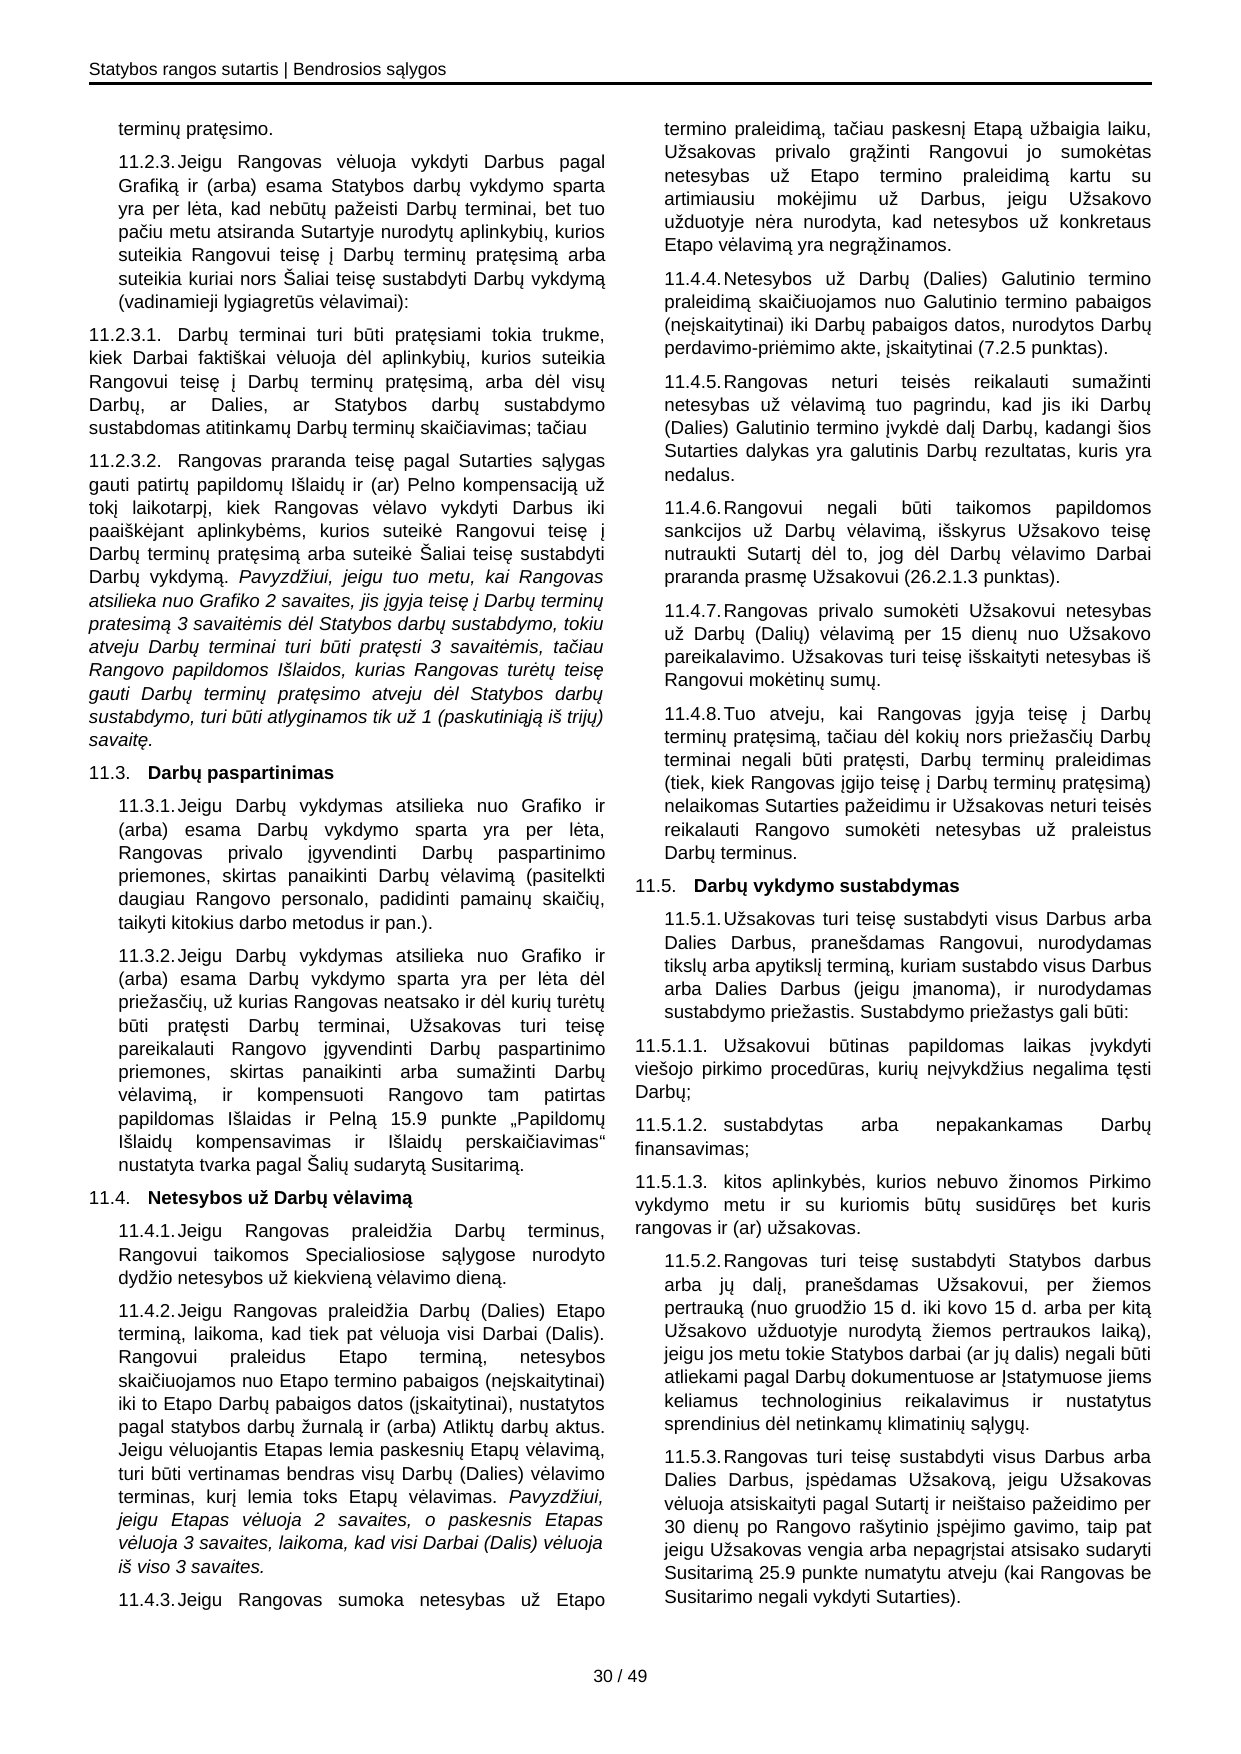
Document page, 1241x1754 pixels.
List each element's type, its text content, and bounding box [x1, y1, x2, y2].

list Užsakovui būtinas papildomas laikas įvykdyti viešojo pirkimo procedūras, kurių neįvykdžius negalima tęsti Darbų; [635, 1034, 1152, 1102]
list Tuo atveju, kai Rangovas įgyja teisę į Darbų terminų pratęsimą, tačiau dėl kokių nors priežasčių Darbų terminai negali būti pratęsti, Darbų terminų praleidimas (tiek, kiek Rangovas įgijo teisę į Darbų terminų pratęsimą) nelaikomas Sutarties pažeidimu ir Užsakovas neturi teisės reikalauti Rangovo sumokėti netesybas už praleistus Darbų terminus. [664, 702, 1152, 863]
subtitle Netesybos už Darbų vėlavimą [89, 1187, 605, 1208]
list Užsakovas turi teisę sustabdyti visus Darbus arba Dalies Darbus, pranešdamas Rangovui, nurodydamas tikslų arba apytikslį terminą, kuriam sustabdo visus Darbus arba Dalies Darbus (jeigu įmanoma), ir nurodydamas sustabdymo priežastis. Sustabdymo priežastys gali būti: [664, 908, 1152, 1023]
list Darbų terminai turi būti pratęsiami tokia trukme, kiek Darbai faktiškai vėluoja dėl aplinkybių, kurios suteikia Rangovui teisę į Darbų terminų pratęsimą, arba dėl visų Darbų, ar Dalies, ar Statybos darbų sustabdymo sustabdomas atitinkamų Darbų terminų skaičiavimas; tačiau [89, 324, 605, 438]
list Rangovas neturi teisės reikalauti sumažinti netesybas už vėlavimą tuo pagrindu, kad jis iki Darbų (Dalies) Galutinio termino įvykdė dalį Darbų, kadangi šios Sutarties dalykas yra galutinis Darbų rezultatas, kuris yra nedalus. [664, 370, 1152, 485]
list Rangovas turi teisę sustabdyti visus Darbus arba Dalies Darbus, įspėdamas Užsakovą, jeigu Užsakovas vėluoja atsiskaityti pagal Sutartį ir neištaiso pažeidimo per 30 dienų po Rangovo rašytinio įspėjimo gavimo, taip pat jeigu Užsakovas vengia arba nepagrįstai atsisako sudaryti Susitarimą 25.9 punkte numatytu atveju (kai Rangovas be Susitarimo negali vykdyti Sutarties). [664, 1446, 1152, 1607]
list Rangovas privalo sumokėti Užsakovui netesybas už Darbų (Dalių) vėlavimą per 15 dienų nuo Užsakovo pareikalavimo. Užsakovas turi teisę išskaityti netesybas iš Rangovui mokėtinų sumų. [664, 599, 1152, 691]
subtitle Darbų vykdymo sustabdymas [635, 875, 1152, 897]
list kitos aplinkybės, kurios nebuvo žinomos Pirkimo vykdymo metu ir su kuriomis būtų susidūręs bet kuris rangovas ir (ar) užsakovas. [635, 1171, 1152, 1238]
subtitle Darbų paspartinimas [89, 762, 605, 784]
list Rangovui negali būti taikomos papildomos sankcijos už Darbų vėlavimą, išskyrus Užsakovo teisę nutraukti Sutartį dėl to, jog dėl Darbų vėlavimo Darbai praranda prasmę Užsakovui (26.2.1.3 punktas). [664, 497, 1152, 588]
list Jeigu Rangovas praleidžia Darbų (Dalies) Etapo terminą, laikoma, kad tiek pat vėluoja visi Darbai (Dalis). Rangovui praleidus Etapo terminą, netesybos skaičiuojamos nuo Etapo termino pabaigos (neįskaitytinai) iki to Etapo Darbų pabaigos datos (įskaitytinai), nustatytos pagal statybos darbų žurnalą ir (arba) Atliktų darbų aktus. Jeigu vėluojantis Etapas lemia paskesnių Etapų vėlavimą, turi būti vertinamas bendras visų Darbų (Dalies) vėlavimo terminas, kurį lemia toks Etapų vėlavimas. Pavyzdžiui, jeigu Etapas vėluoja 2 savaites, o paskesnis Etapas vėluoja 3 savaites, laikoma, kad visi Darbai (Dalis) vėluoja iš viso 3 savaites. [118, 1300, 605, 1577]
list Netesybos už Darbų (Dalies) Galutinio termino praleidimą skaičiuojamos nuo Galutinio termino pabaigos (neįskaitytinai) iki Darbų pabaigos datos, nurodytos Darbų perdavimo-priėmimo akte, įskaitytinai (7.2.5 punktas). [664, 267, 1152, 359]
list Jeigu Rangovas praleidžia Darbų terminus, Rangovui taikomos Specialiosiose sąlygose nurodyto dydžio netesybos už kiekvieną vėlavimo dieną. [118, 1220, 605, 1288]
list Jeigu Darbų vykdymas atsilieka nuo Grafiko ir (arba) esama Darbų vykdymo sparta yra per lėta dėl priežasčių, už kurias Rangovas neatsako ir dėl kurių turėtų būti pratęsti Darbų terminai, Užsakovas turi teisę pareikalauti Rangovo įgyvendinti Darbų paspartinimo priemones, skirtas panaikinti arba sumažinti Darbų vėlavimą, ir kompensuoti Rangovo tam patirtas papildomas Išlaidas ir Pelną 15.9 punkte „Papildomų Išlaidų kompensavimas ir Išlaidų perskaičiavimas“ nustatyta tvarka pagal Šalių sudarytą Susitarimą. [118, 945, 605, 1175]
list sustabdytas arba nepakankamas Darbų finansavimas; [635, 1114, 1152, 1159]
list Rangovas praranda teisę pagal Sutarties sąlygas gauti patirtų papildomų Išlaidų ir (ar) Pelno kompensaciją už tokį laikotarpį, kiek Rangovas vėlavo vykdyti Darbus iki paaiškėjant aplinkybėms, kurios suteikė Rangovui teisę į Darbų terminų pratęsimą arba suteikė Šaliai teisę sustabdyti Darbų vykdymą. Pavyzdžiui, jeigu tuo metu, kai Rangovas atsilieka nuo Grafiko 2 savaites, jis įgyja teisę į Darbų terminų pratesimą 3 savaitėmis dėl Statybos darbų sustabdymo, tokiu atveju Darbų terminai turi būti pratęsti 3 savaitėmis, tačiau Rangovo papildomos Išlaidos, kurias Rangovas turėtų teisę gauti Darbų terminų pratęsimo atveju dėl Statybos darbų sustabdymo, turi būti atlyginamos tik už 1 (paskutiniąją iš trijų) savaitę. [89, 450, 605, 750]
list Jeigu Rangovas sumoka netesybas už Etapo termino praleidimą, tačiau paskesnį Etapą užbaigia laiku, Užsakovas privalo grąžinti Rangovui jo sumokėtas netesybas už Etapo termino praleidimą kartu su artimiausiu mokėjimu už Darbus, jeigu Užsakovo užduotyje nėra nurodyta, kad netesybos už konkretaus Etapo vėlavimą yra negrąžinamos. [664, 118, 1152, 256]
list Jeigu Darbų vykdymas atsilieka nuo Grafiko ir (arba) esama Darbų vykdymo sparta yra per lėta, Rangovas privalo įgyvendinti Darbų paspartinimo priemones, skirtas panaikinti Darbų vėlavimą (pasitelkti daugiau Rangovo personalo, padidinti pamainų skaičių, taikyti kitokius darbo metodus ir pan.). [118, 795, 605, 933]
list Rangovas turi teisę sustabdyti Statybos darbus arba jų dalį, pranešdamas Užsakovui, per žiemos pertrauką (nuo gruodžio 15 d. iki kovo 15 d. arba per kitą Užsakovo užduotyje nurodytą žiemos pertraukos laiką), jeigu jos metu tokie Statybos darbai (ar jų dalis) negali būti atliekami pagal Darbų dokumentuose ar Įstatymuose jiems keliamus technologinius reikalavimus ir nustatytus sprendinius dėl netinkamų klimatinių sąlygų. [664, 1250, 1152, 1434]
list Jeigu Rangovas vėluoja vykdyti Darbus pagal Grafiką ir (arba) esama Statybos darbų vykdymo sparta yra per lėta, kad nebūtų pažeisti Darbų terminai, bet tuo pačiu metu atsiranda Sutartyje nurodytų aplinkybių, kurios suteikia Rangovui teisę į Darbų terminų pratęsimą arba suteikia kuriai nors Šaliai teisę sustabdyti Darbų vykdymą (vadinamieji lygiagretūs vėlavimai): [118, 151, 605, 312]
